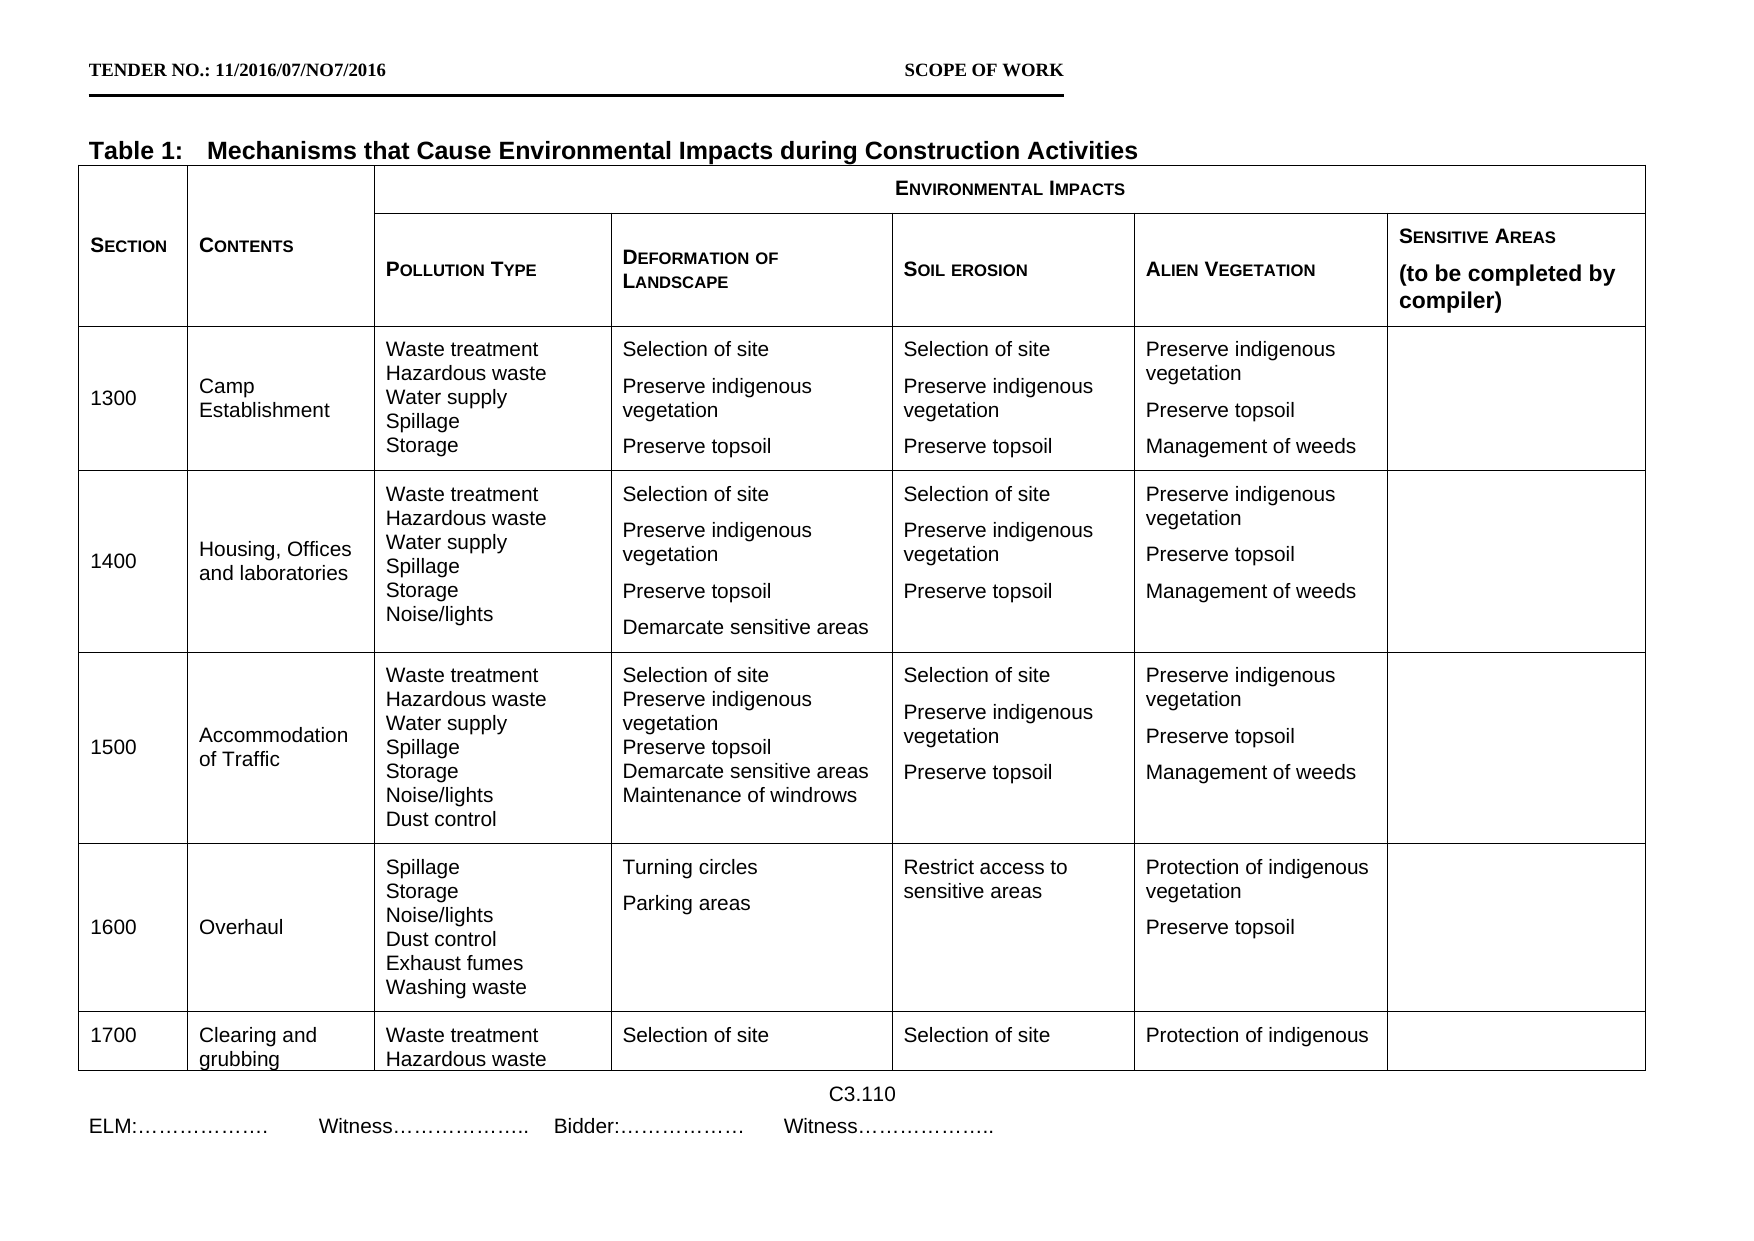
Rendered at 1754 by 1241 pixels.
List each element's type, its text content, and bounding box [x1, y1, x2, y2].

table_cell Preserve indigenous vegetation Preserve topsoil Management of weeds [1135, 327, 1387, 470]
table_cell Soil erosion [893, 214, 1134, 326]
table_cell [1388, 327, 1645, 470]
table_cell 1300 [79, 327, 187, 470]
table_cell Selection of site Preserve indigenous vegetation Preserve topsoil [893, 471, 1134, 652]
table_cell Overhaul [188, 844, 374, 1011]
table_cell Selection of site Preserve indigenous vegetation Preserve topsoil [893, 327, 1134, 470]
table_cell Selection of site Preserve indigenous vegetation Preserve topsoil [893, 653, 1134, 843]
table_cell 1600 [79, 844, 187, 1011]
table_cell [1135, 1012, 1387, 1070]
table_cell Selection of site Preserve indigenous vegetation Preserve topsoil Demarcate sensitive areas Maintenance of windrows [612, 653, 892, 843]
table_cell Waste treatment Hazardous waste Water supply Spillage Storage Noise/lights [375, 471, 611, 652]
table_cell [1388, 844, 1645, 1011]
table_cell Preserve indigenous vegetation Preserve topsoil Management of weeds [1135, 471, 1387, 652]
table_header Section [79, 166, 187, 326]
table_cell [1388, 471, 1645, 652]
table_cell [893, 1012, 1134, 1070]
table_cell Deformation of Landscape [612, 214, 892, 326]
table_cell [1388, 653, 1645, 843]
table_header Contents [188, 166, 374, 326]
table_cell Accommodation of Traffic [188, 653, 374, 843]
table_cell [375, 1012, 611, 1070]
table_cell Waste treatment Hazardous waste Water supply Spillage Storage Noise/lights Dust control [375, 653, 611, 843]
table_cell Preserve indigenous vegetation Preserve topsoil Management of weeds [1135, 653, 1387, 843]
table_cell Housing, Offices and laboratories [188, 471, 374, 652]
table_cell Selection of site Preserve indigenous vegetation Preserve topsoil Demarcate sensitive areas [612, 471, 892, 652]
table_cell 1400 [79, 471, 187, 652]
table_cell Protection of indigenous vegetation Preserve topsoil [1135, 844, 1387, 1011]
table_cell [1388, 1012, 1645, 1070]
table_cell Waste treatment Hazardous waste Water supply Spillage Storage [375, 327, 611, 470]
table_cell 1500 [79, 653, 187, 843]
table_cell Clearing and grubbing [188, 1012, 374, 1070]
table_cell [612, 1012, 892, 1070]
table_cell Selection of site Preserve indigenous vegetation Preserve topsoil [612, 327, 892, 470]
table_header Environmental Impacts [375, 166, 1645, 212]
table_cell Spillage Storage Noise/lights Dust control Exhaust fumes Washing waste [375, 844, 611, 1011]
table_cell Restrict access to sensitive areas [893, 844, 1134, 1011]
text Table 1: Mechanisms that Cause Environmental Impacts during Construction Activities [89, 136, 1636, 164]
table_cell Camp Establishment [188, 327, 374, 470]
table_cell Sensitive Areas (to be completed by compiler) [1388, 214, 1645, 326]
table_cell Alien Vegetation [1135, 214, 1387, 326]
table_cell Turning circles Parking areas [612, 844, 892, 1011]
table_cell 1700 [79, 1012, 187, 1070]
table_cell Pollution Type [375, 214, 611, 326]
